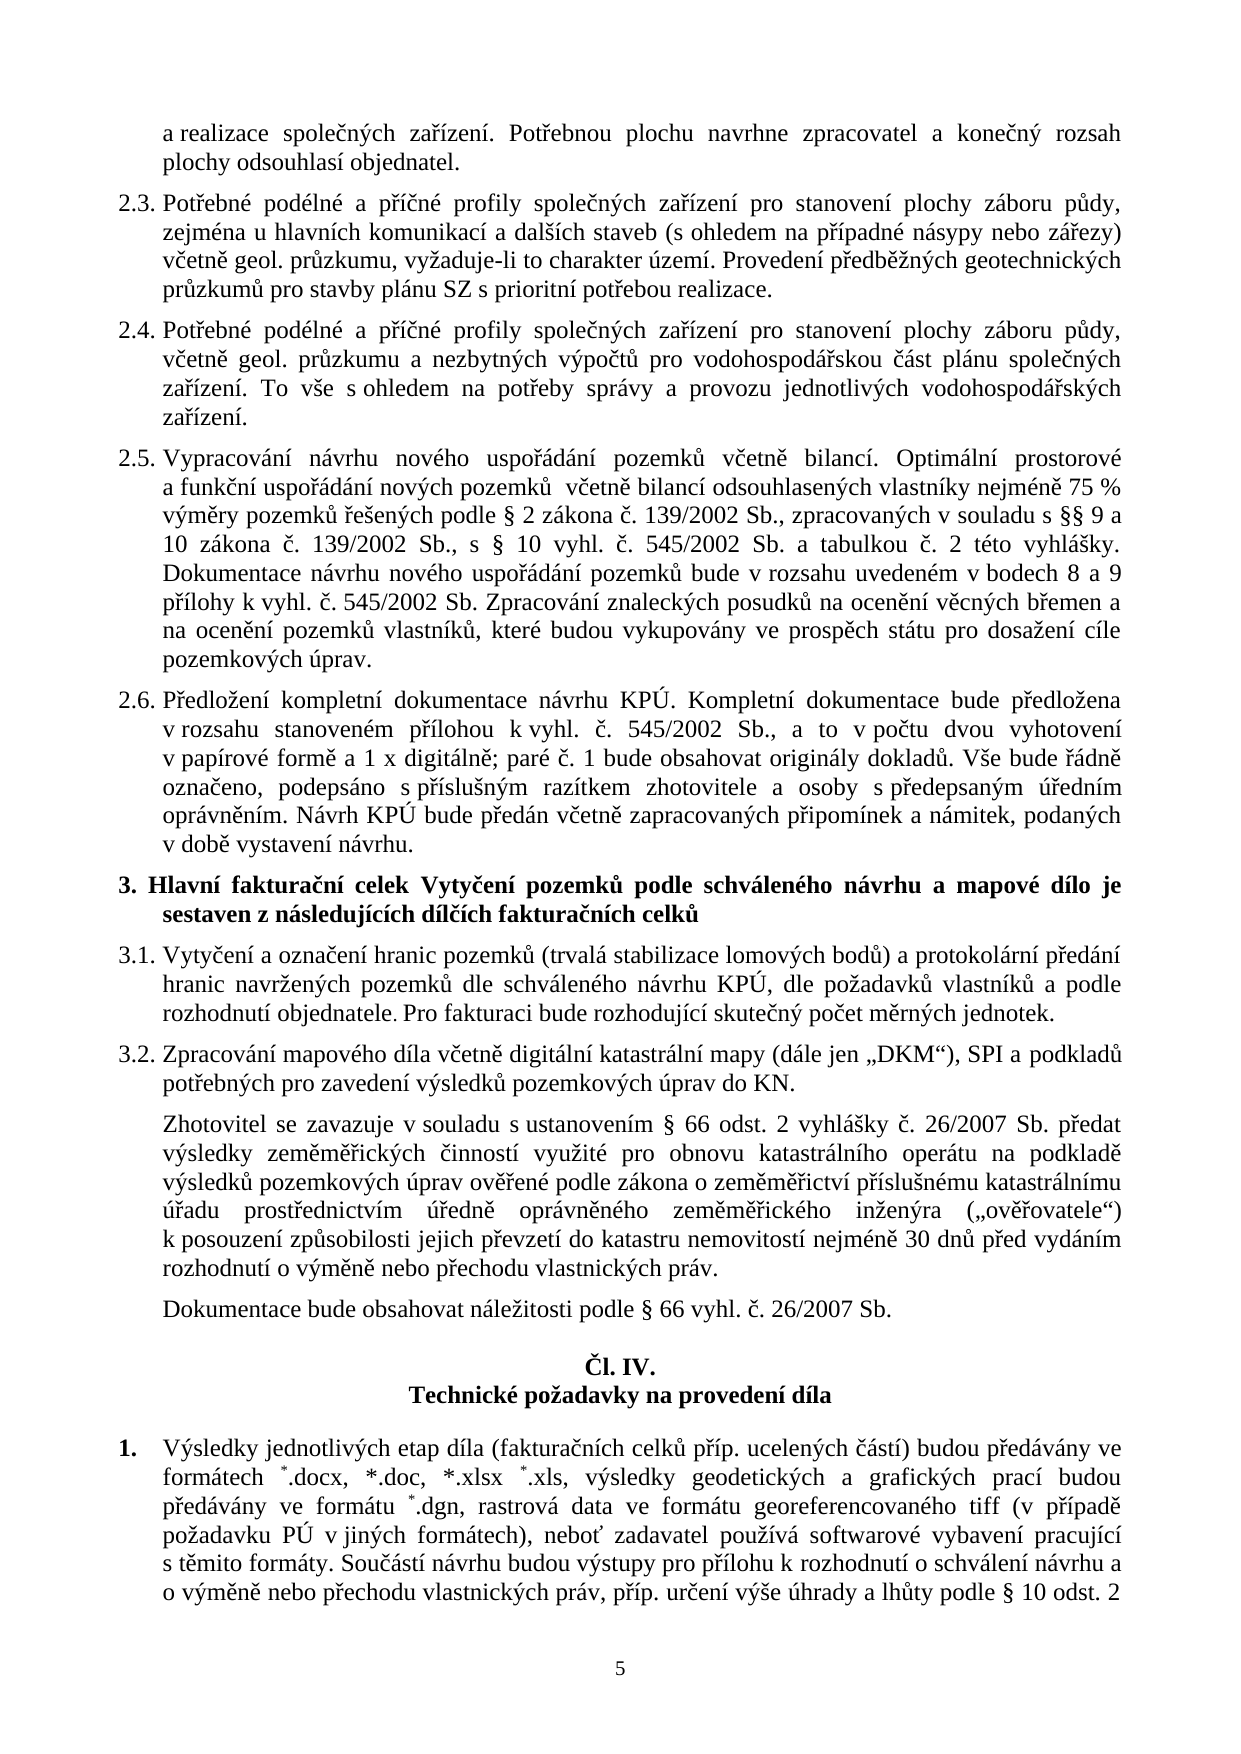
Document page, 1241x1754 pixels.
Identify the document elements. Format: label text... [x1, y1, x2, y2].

text 3. Hlavní fakturační celek Vytyčení pozemků podle schváleného návrhu a mapové dílo je sestaven z následujících dílčích fakturačních celků [118, 871, 1122, 928]
subtitle Technické požadavky na provedení díla [118, 1381, 1122, 1409]
text 3.1. Vytyčení a označení hranic pozemků (trvalá stabilizace lomových bodů) a protokolární předání hranic navržených pozemků dle schváleného návrhu KPÚ, dle požadavků vlastníků a podle rozhodnutí objednatele. Pro fakturaci bude rozhodující skutečný počet měrných jednotek. [118, 941, 1122, 1027]
text 2.5. Vypracování návrhu nového uspořádání pozemků včetně bilancí. Optimální prostorové a funkční uspořádání nových pozemků včetně bilancí odsouhlasených vlastníky nejméně 75 % výměry pozemků řešených podle § 2 zákona č. 139/2002 Sb., zpracovaných v souladu s §§ 10 zákona č. 139/2002 Sb., s § 10 vyhl. č. 545/2002 Sb. a tabulkou č. 2 této vyhlášky. Dokumentace návrhu nového uspořádání pozemků bude v rozsahu uvedeném v bodech 9 přílohy k vyhl. č. 545/2002 Sb. Zpracování znaleckých posudků na ocenění věcných břemen a na ocenění pozemků vlastníků, které budou vykupovány ve prospěch státu pro dosažení cíle pozemkových úprav. [118, 443, 1122, 673]
text Čl. IV. [118, 1352, 1122, 1381]
text 2.6. Předložení kompletní dokumentace návrhu KPÚ. Kompletní dokumentace bude předložena v rozsahu stanoveném přílohou k vyhl. č. 545/2002 Sb., a to v počtu dvou vyhotovení v papírové formě a 1 x digitálně; paré č. 1 bude obsahovat originály dokladů. Vše bude řádně označeno, podepsáno s příslušným razítkem zhotovitele a osoby s předepsaným úředním oprávněním. Návrh KPÚ bude předán včetně zapracovaných připomínek a námitek, podaných v době vystavení návrhu. [118, 686, 1122, 858]
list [118, 1433, 1122, 1606]
text 2.4. Potřebné podélné a příčné profily společných zařízení pro stanovení plochy záboru půdy, včetně geol. průzkumu a nezbytných výpočtů pro vodohospodářskou část plánu společných zařízení. To vše s ohledem na potřeby správy a provozu jednotlivých vodohospodářských zařízení. [118, 316, 1122, 431]
text 2.3. Potřebné podélné a příčné profily společných zařízení pro stanovení plochy záboru půdy, zejména u hlavních komunikací a dalších staveb (s ohledem na případné násypy nebo zářezy) včetně geol. průzkumu, vyžaduje-li to charakter území. Provedení předběžných geotechnických průzkumů pro stavby plánu SZ s prioritní potřebou realizace. [118, 188, 1122, 303]
text 3.2. Zpracování mapového díla včetně digitální katastrální mapy (dále jen „DKM“), SPI a podkladů potřebných pro zavedení výsledků pozemkových úprav do KN. [118, 1039, 1122, 1097]
text Zhotovitel se zavazuje v souladu s ustanovením § 66 odst. 2 vyhlášky č. 26/2007 Sb. předat výsledky zeměměřických činností využité pro obnovu katastrálního operátu na podkladě výsledků pozemkových úprav ověřené podle zákona o zeměměřictví příslušnému katastrálnímu úřadu prostřednictvím úředně oprávněného zeměměřického inženýra („ověřovatele“) k posouzení způsobilosti jejich převzetí do katastru nemovitostí nejméně 30 dnů před vydáním rozhodnutí o výměně nebo přechodu vlastnických práv. [162, 1109, 1122, 1282]
text Dokumentace bude obsahovat náležitosti podle § 66 vyhl. č. 26/2007 Sb. [162, 1294, 1122, 1323]
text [118, 118, 1122, 176]
